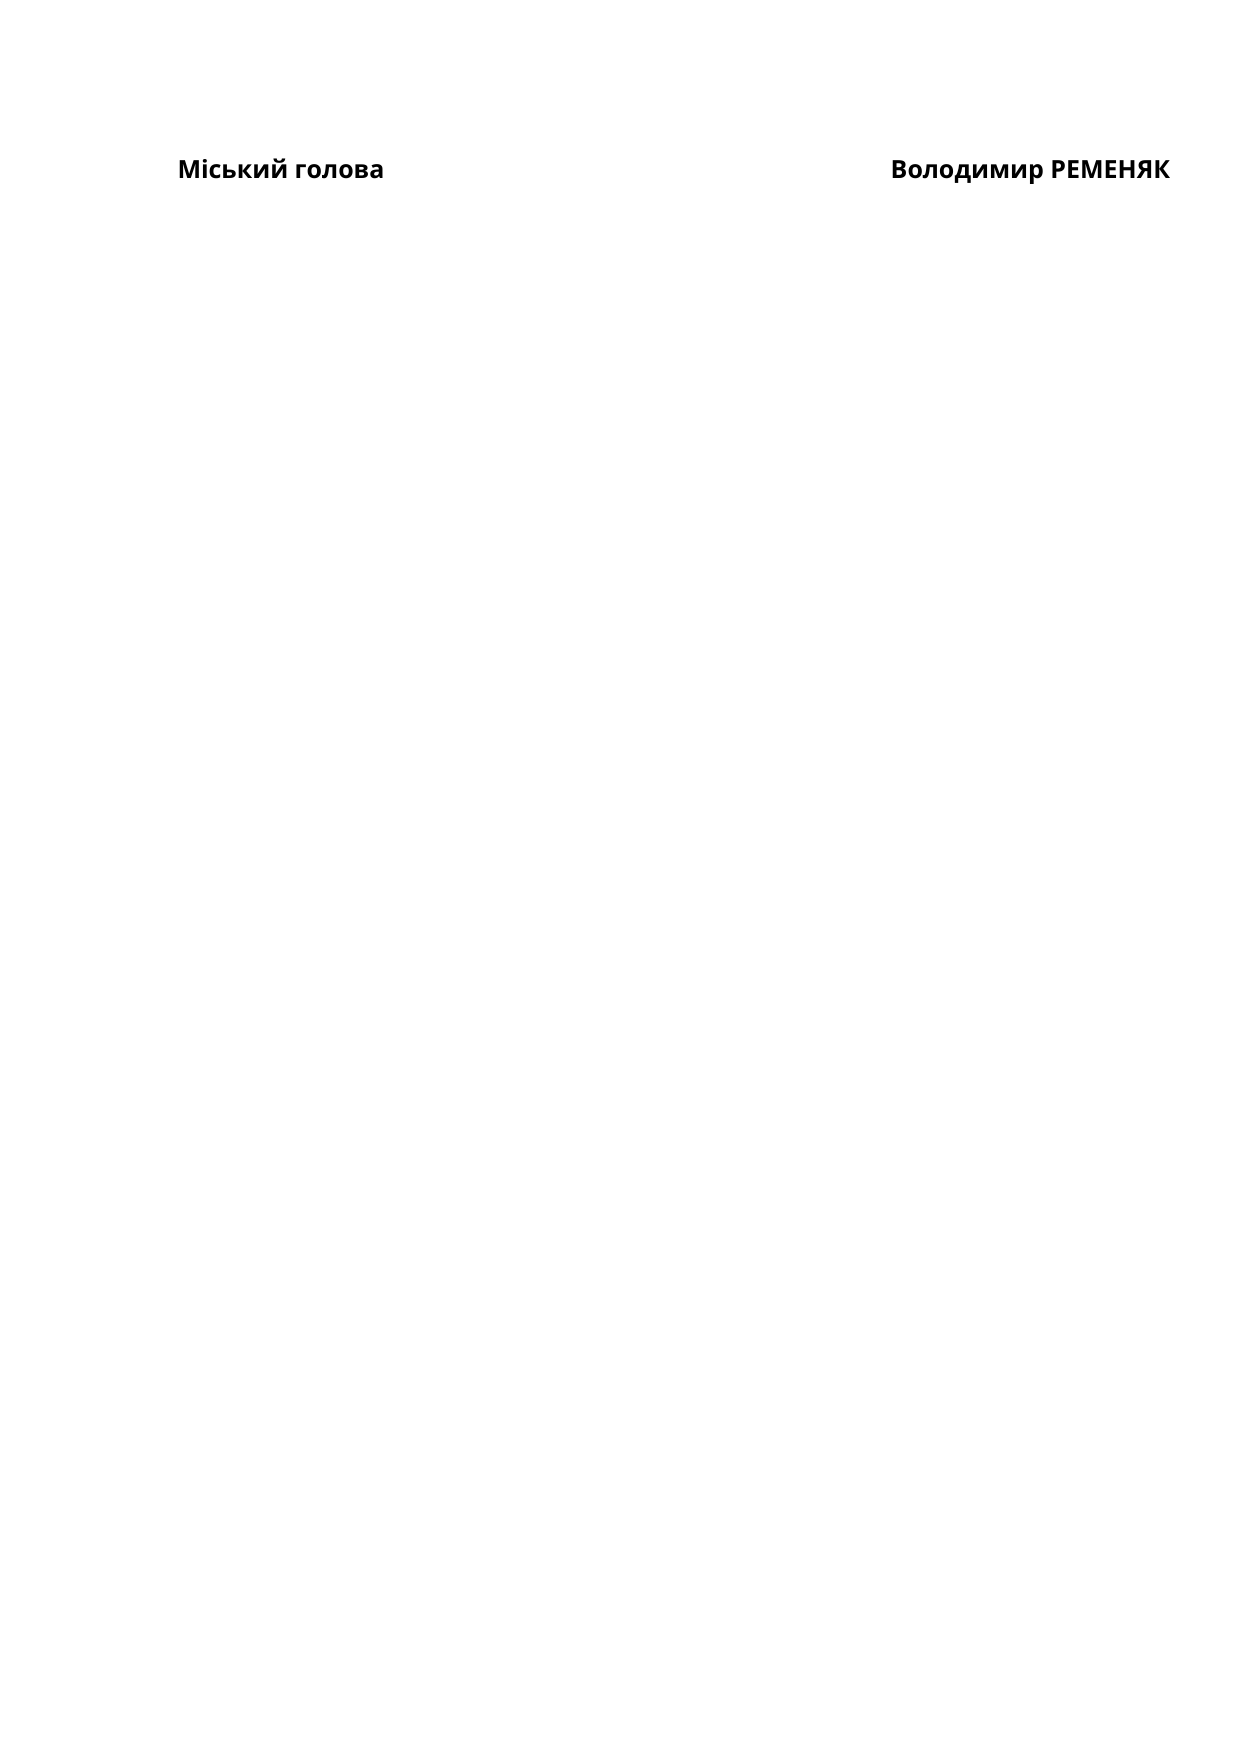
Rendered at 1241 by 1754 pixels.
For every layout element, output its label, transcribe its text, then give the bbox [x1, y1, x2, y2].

text Міський голова Володимир РЕМЕНЯК [177, 152, 1181, 186]
